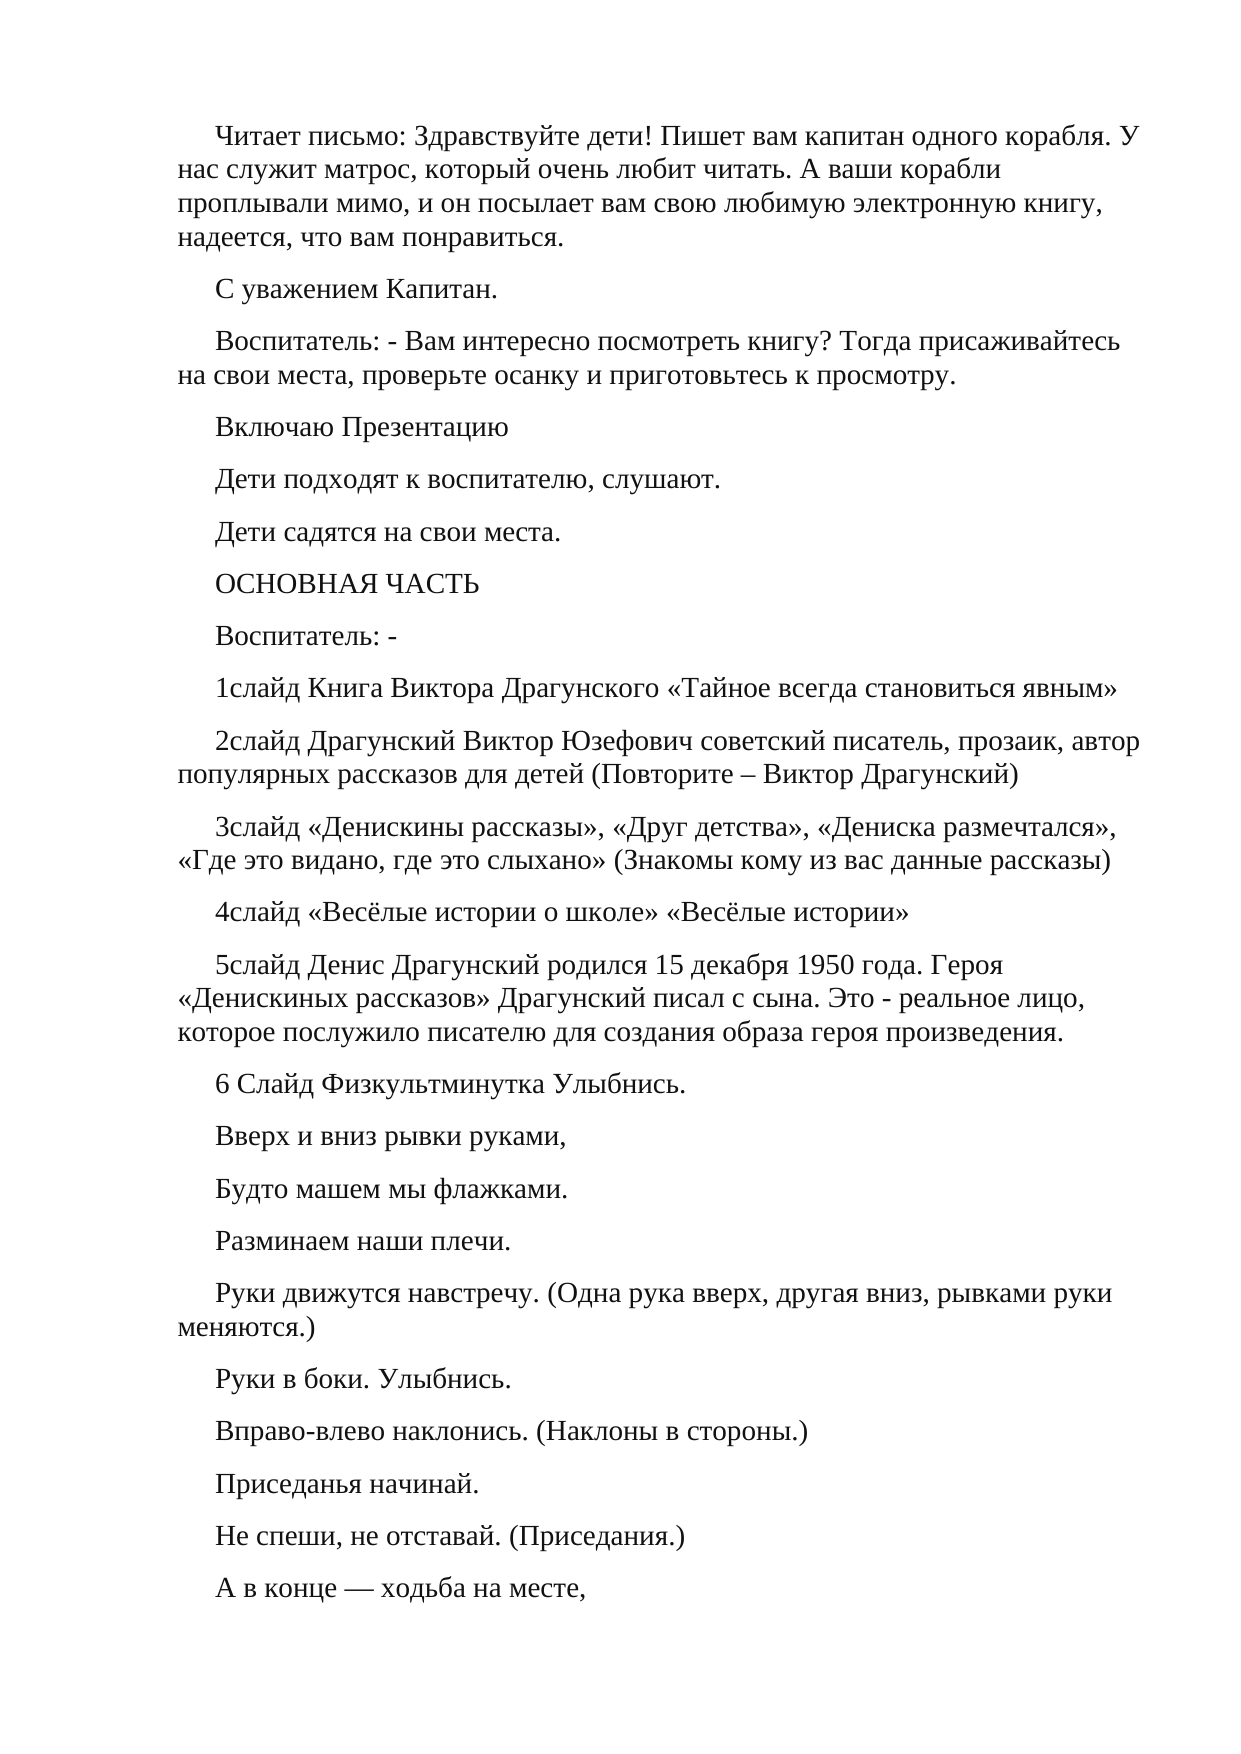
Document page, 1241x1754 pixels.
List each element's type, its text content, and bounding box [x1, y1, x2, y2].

text Дети садятся на свои места. [177, 514, 1152, 547]
text Не спеши, не отставай. (Приседания.) [177, 1518, 1152, 1552]
text Включаю Презентацию [177, 409, 1152, 443]
text 4слайд «Весёлые истории о школе» «Весёлые истории» [177, 894, 1152, 928]
text Руки движутся навстречу. (Одна рука вверх, другая вниз, рывками руки меняются.) [177, 1275, 1152, 1342]
text 5слайд Денис Драгунский родился 15 декабря 1950 года. Героя «Денискиных рассказов» Драгунский писал с сына. Это - реальное лицо, которое послужило писателю для создания образа героя произведения. [177, 947, 1152, 1047]
text А в конце — ходьба на месте, [177, 1570, 1152, 1604]
text Приседанья начинай. [177, 1466, 1152, 1499]
text Вправо-влево наклонись. (Наклоны в стороны.) [177, 1413, 1152, 1447]
text Воспитатель: - Вам интересно посмотреть книгу? Тогда присаживайтесь на свои места, проверьте осанку и приготовьтесь к просмотру. [177, 323, 1152, 390]
text ОСНОВНАЯ ЧАСТЬ [177, 566, 1152, 599]
text Вверх и вниз рывки руками, [177, 1118, 1152, 1152]
text Руки в боки. Улыбнись. [177, 1361, 1152, 1395]
text Дети подходят к воспитателю, слушают. [177, 461, 1152, 495]
text 3слайд «Денискины рассказы», «Друг детства», «Дениска размечтался», «Где это видано, где это слыхано» (Знакомы кому из вас данные рассказы) [177, 809, 1152, 876]
text Разминаем наши плечи. [177, 1223, 1152, 1257]
text 1слайд Книга Виктора Драгунского «Тайное всегда становиться явным» [177, 671, 1152, 704]
text Читает письмо: Здравствуйте дети! Пишет вам капитан одного корабля. У нас служит матрос, который очень любит читать. А ваши корабли проплывали мимо, и он посылает вам свою любимую электронную книгу, надеется, что вам понравиться. [177, 118, 1152, 252]
text Воспитатель: - [177, 618, 1152, 652]
text Будто машем мы флажками. [177, 1171, 1152, 1204]
text 6 Слайд Физкультминутка Улыбнись. [177, 1066, 1152, 1100]
text 2слайд Драгунский Виктор Юзефович советский писатель, прозаик, автор популярных рассказов для детей (Повторите – Виктор Драгунский) [177, 723, 1152, 790]
text С уважением Капитан. [177, 271, 1152, 304]
